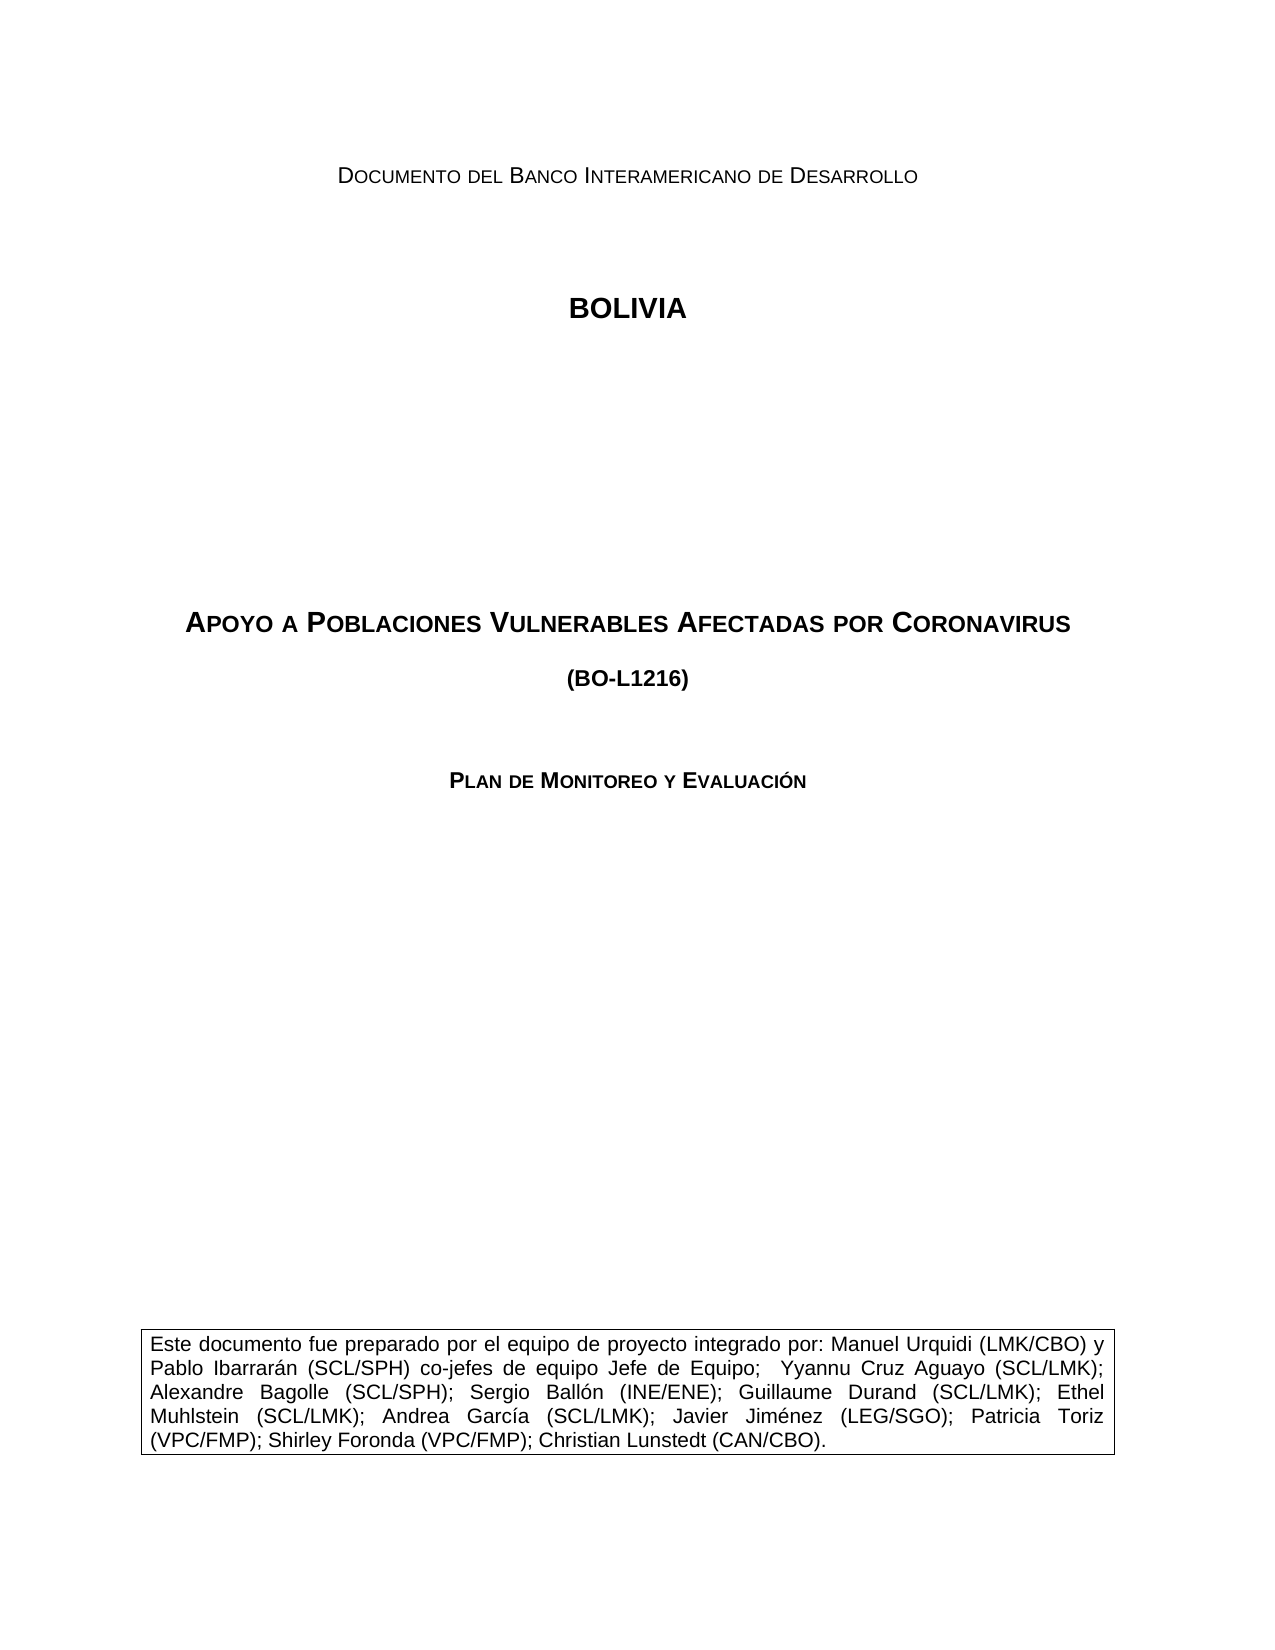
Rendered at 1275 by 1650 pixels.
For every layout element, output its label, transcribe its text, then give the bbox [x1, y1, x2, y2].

text Plan de Monitoreo y Evaluación [150, 767, 1106, 794]
text BOLIVIA [150, 291, 1106, 324]
list Documento del Banco Interamericano de Desarrollo [150, 162, 1106, 189]
text Apoyo a Poblaciones Vulnerables Afectadas por Coronavirus [150, 606, 1106, 639]
text Este documento fue preparado por el equipo de proyecto integrado por: Manuel Urquidi (LMK/CBO) y Pablo Ibarrarán (SCL/SPH) co-jefes de equipo Jefe de Equipo; Yyannu Cruz Aguayo (SCL/LMK); Alexandre Bagolle (SCL/SPH); Sergio Ballón (INE/ENE); Guillaume Durand (SCL/LMK); Ethel Muhlstein (SCL/LMK); Andrea García (SCL/LMK); Javier Jiménez (LEG/SGO); Patricia Toriz (VPC/FMP); Shirley Foronda (VPC/FMP); Christian Lunstedt (CAN/CBO). [142, 1330, 1114, 1454]
text (BO-L1216) [150, 665, 1106, 692]
